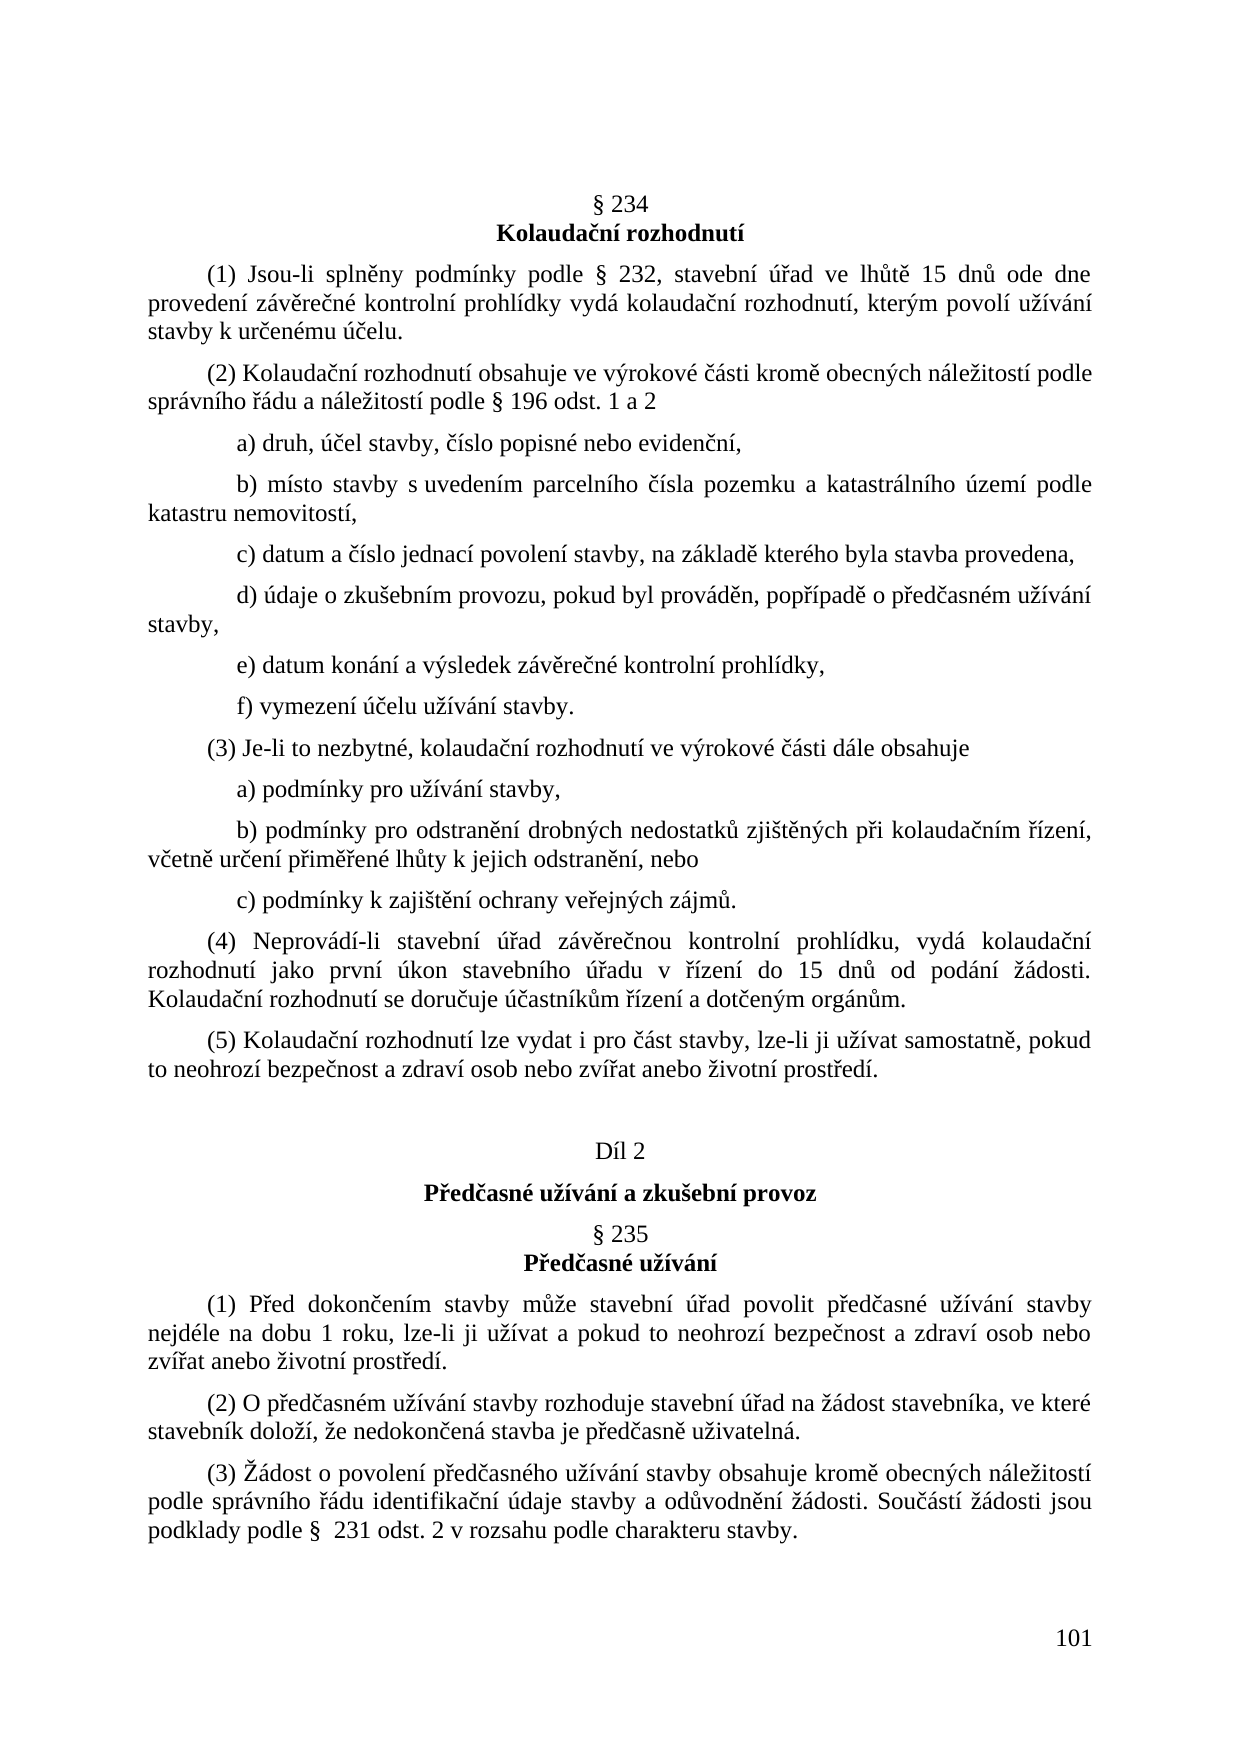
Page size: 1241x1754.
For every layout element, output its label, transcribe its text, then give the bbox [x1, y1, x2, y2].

text a) podmínky pro užívání stavby, [148, 774, 1093, 803]
text d) údaje o zkušebním provozu, pokud byl prováděn, popřípadě o předčasném užívání stavby, [148, 580, 1093, 638]
text Díl 2 [148, 1136, 1093, 1165]
text f) vymezení účelu užívání stavby. [148, 691, 1093, 720]
text (3) Je-li to nezbytné, kolaudační rozhodnutí ve výrokové části dále obsahuje [148, 733, 1093, 761]
text b) podmínky pro odstranění drobných nedostatků zjištěných při kolaudačním řízení, včetně určení přiměřené lhůty k jejich odstranění, nebo [148, 815, 1093, 873]
text a) druh, účel stavby, číslo popisné nebo evidenční, [148, 428, 1093, 456]
text Předčasné užívání a zkušební provoz [148, 1178, 1093, 1206]
text (1) Před dokončením stavby může stavební úřad povolit předčasné užívání stavby nejdéle na dobu 1 roku, lze-li ji užívat a pokud to neohrozí bezpečnost a zdraví osob nebo zvířat anebo životní prostředí. [148, 1289, 1093, 1375]
text (4) Neprovádí-li stavební úřad závěrečnou kontrolní prohlídku, vydá kolaudační rozhodnutí jako první úkon stavebního úřadu v řízení do 15 dnů od podání žádosti. Kolaudační rozhodnutí se doručuje účastníkům řízení a dotčeným orgánům. [148, 926, 1093, 1013]
text (1) Jsou-li splněny podmínky podle § 232, stavební úřad ve lhůtě 15 dnů ode dne provedení závěrečné kontrolní prohlídky vydá kolaudační rozhodnutí, kterým povolí užívání stavby k určenému účelu. [148, 259, 1093, 345]
text (3) Žádost o povolení předčasného užívání stavby obsahuje kromě obecných náležitostí podle správního řádu identifikační údaje stavby a odůvodnění žádosti. Součástí žádosti jsou podklady podle § 231 odst. 2 v rozsahu podle charakteru stavby. [148, 1458, 1093, 1544]
text c) podmínky k zajištění ochrany veřejných zájmů. [148, 885, 1093, 914]
text e) datum konání a výsledek závěrečné kontrolní prohlídky, [148, 650, 1093, 679]
text (2) O předčasném užívání stavby rozhoduje stavební úřad na žádost stavebníka, ve které stavebník doloží, že nedokončená stavba je předčasně uživatelná. [148, 1388, 1093, 1445]
text § 234 Kolaudační rozhodnutí [148, 189, 1093, 246]
text c) datum a číslo jednací povolení stavby, na základě kterého byla stavba provedena, [148, 539, 1093, 568]
text § 235 Předčasné užívání [148, 1219, 1093, 1276]
text b) místo stavby s uvedením parcelního čísla pozemku a katastrálního území podle katastru nemovitostí, [148, 469, 1093, 526]
text (2) Kolaudační rozhodnutí obsahuje ve výrokové části kromě obecných náležitostí podle správního řádu a náležitostí podle § 196 odst. 1 a 2 [148, 358, 1093, 415]
text (5) Kolaudační rozhodnutí lze vydat i pro část stavby, lze-li ji užívat samostatně, pokud to neohrozí bezpečnost a zdraví osob nebo zvířat anebo životní prostředí. [148, 1025, 1093, 1083]
